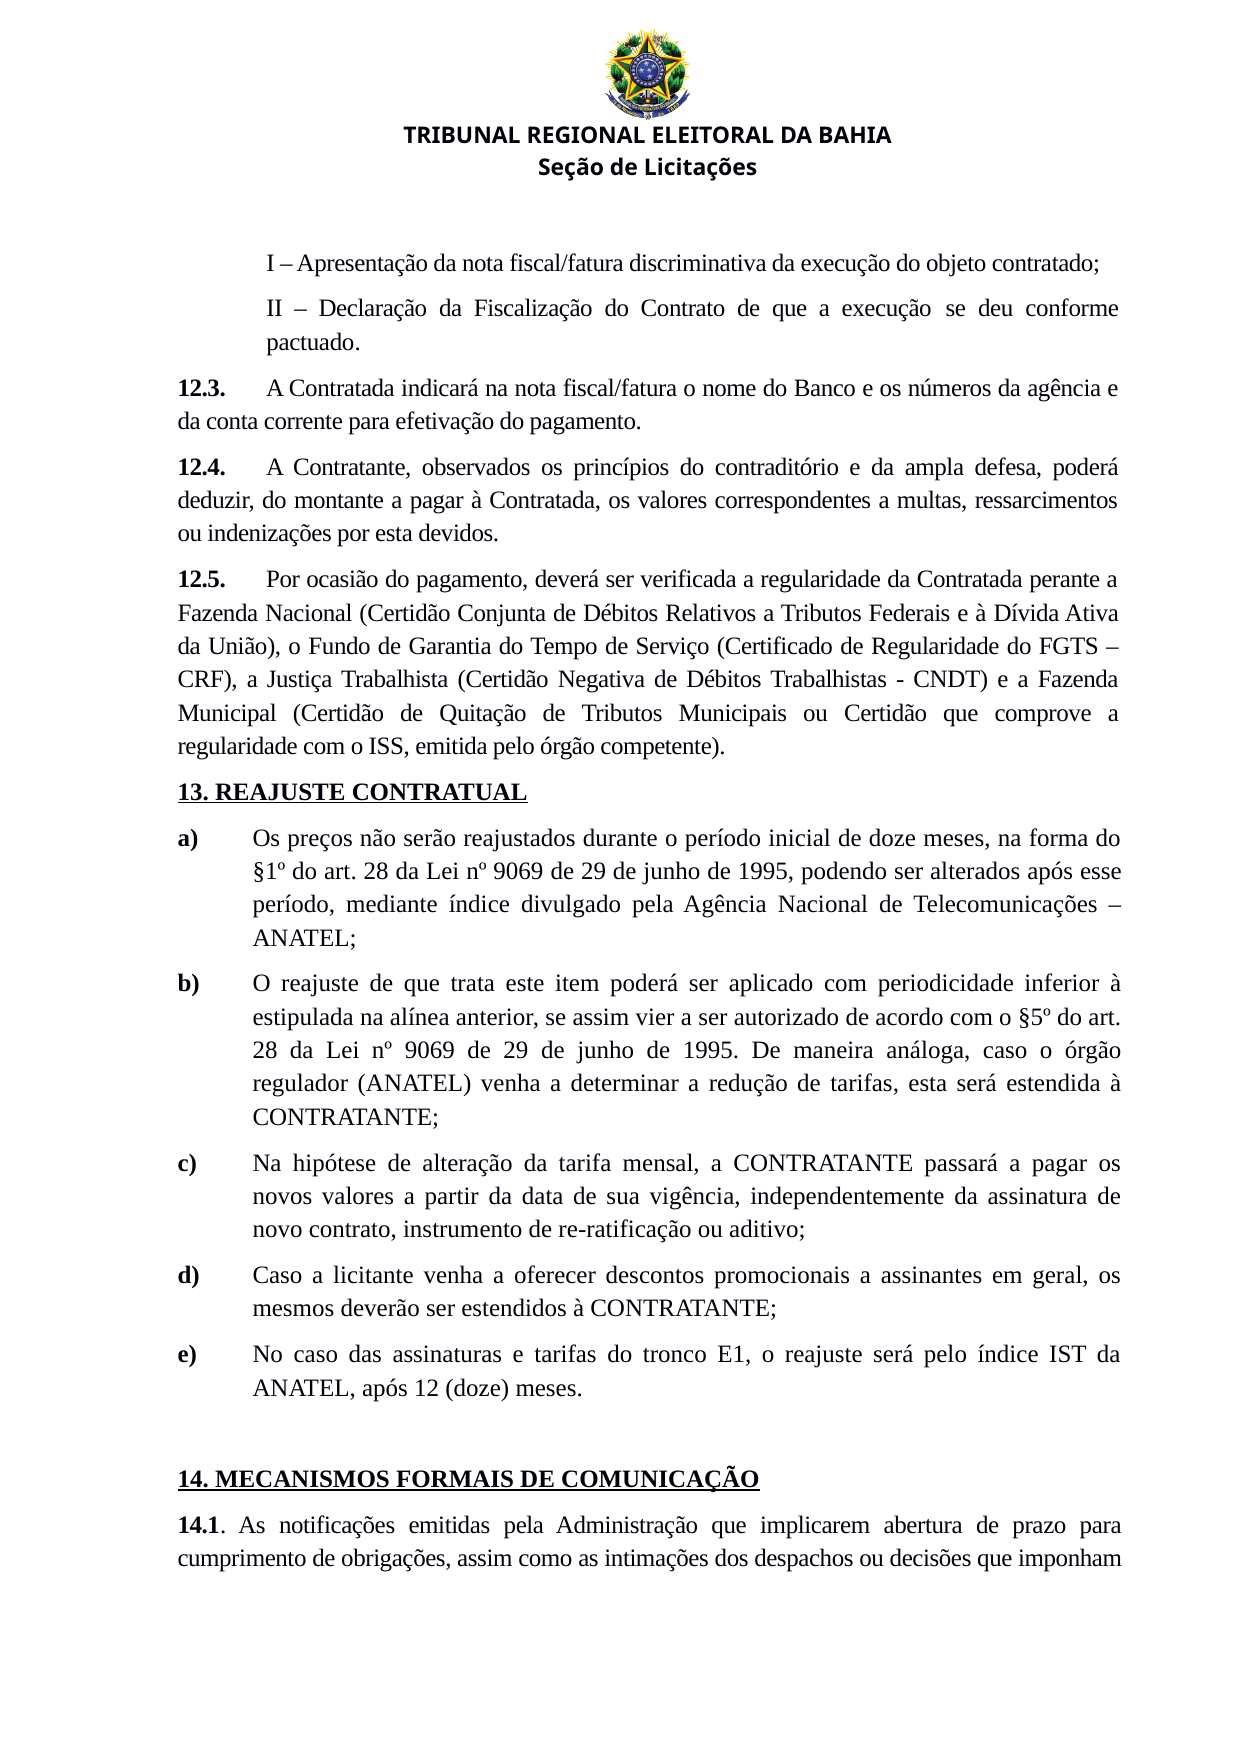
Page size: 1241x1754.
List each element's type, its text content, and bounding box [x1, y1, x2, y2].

text 13. REAJUSTE CONTRATUAL [177, 773, 1092, 807]
text 14. MECANISMOS FORMAIS DE COMUNICAÇÃO [177, 1461, 1119, 1494]
text 12.3. A Contratada indicará na nota fiscal/fatura o nome do Banco e os números da agência e da conta corrente para efetivação do pagamento. [177, 369, 1119, 436]
list Os preços não serão reajustados durante o período inicial de doze meses, na forma do §1º do art. 28 da Lei nº 9069 de 29 de junho de 1995, podendo ser alterados após esse período, mediante índice divulgado pela Agência Nacional de Telecomunicações – ANATEL; [177, 819, 1122, 953]
text II – Declaração da Fiscalização do Contrato de que a execução se deu conforme pactuado. [266, 290, 1119, 357]
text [177, 1507, 1122, 1573]
list O reajuste de que trata este item poderá ser aplicado com periodicidade inferior à estipulada na alínea anterior, se assim vier a ser autorizado de acordo com o §5º do art. 28 da Lei nº 9069 de 29 de junho de 1995. De maneira análoga, caso o órgão regulador (ANATEL) venha a determinar a redução de tarifas, esta será estendida à CONTRATANTE; [177, 965, 1122, 1132]
list Na hipótese de alteração da tarifa mensal, a CONTRATANTE passará a pagar os novos valores a partir da data de sua vigência, independentemente da assinatura de novo contrato, instrumento de re-ratificação ou aditivo; [177, 1144, 1122, 1244]
text I – Apresentação da nota fiscal/fatura discriminativa da execução do objeto contratado; [266, 244, 1119, 278]
text 12.5. Por ocasião do pagamento, deverá ser verificada a regularidade da Contratada perante a Fazenda Nacional (Certidão Conjunta de Débitos Relativos a Tributos Federais e à Dívida Ativa da União), o Fundo de Garantia do Tempo de Serviço (Certificado de Regularidade do FGTS – CRF), a Justiça Trabalhista (Certidão Negativa de Débitos Trabalhistas - CNDT) e a Fazenda Municipal (Certidão de Quitação de Tributos Municipais ou Certidão que comprove a regularidade com o ISS, emitida pelo órgão competente). [177, 561, 1119, 761]
text 12.4. A Contratante, observados os princípios do contraditório e da ampla defesa, poderá deduzir, do montante a pagar à Contratada, os valores correspondentes a multas, ressarcimentos ou indenizações por esta devidos. [177, 448, 1119, 548]
list Caso a licitante venha a oferecer descontos promocionais a assinantes em geral, os mesmos deverão ser estendidos à CONTRATANTE; [177, 1257, 1122, 1323]
list No caso das assinaturas e tarifas do tronco E1, o reajuste será pelo índice IST da ANATEL, após 12 (doze) meses. [177, 1336, 1122, 1403]
